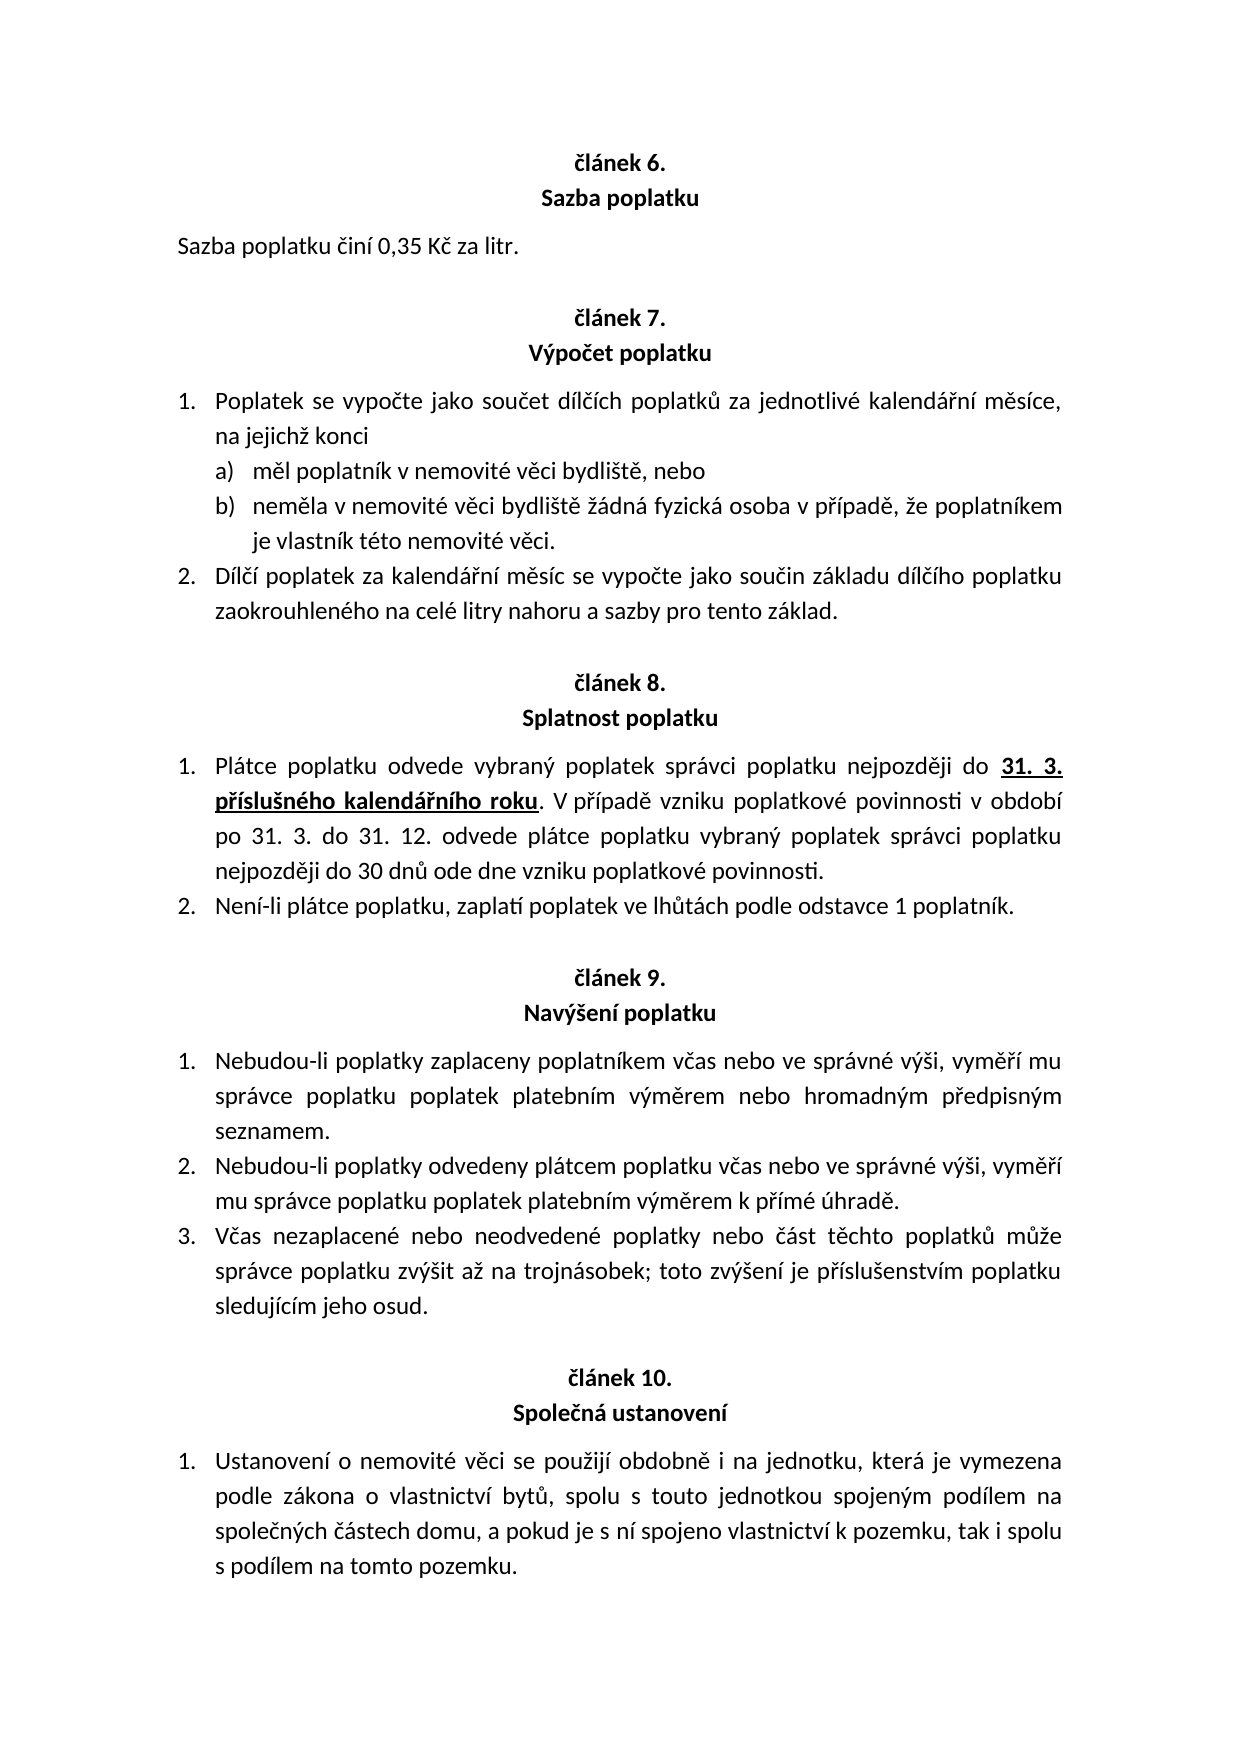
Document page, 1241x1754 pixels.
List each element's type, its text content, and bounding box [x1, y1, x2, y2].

list Nebudou-li poplatky zaplaceny poplatníkem včas nebo ve správné výši, vyměří mu správce poplatku poplatek platebním výměrem nebo hromadným předpisným seznamem. [177, 1045, 1063, 1146]
list Poplatek se vypočte jako součet dílčích poplatků za jednotlivé kalendářní měsíce, na jejichž konci [177, 385, 1063, 451]
text článek 6. [177, 148, 1063, 178]
text Společná ustanovení [177, 1398, 1063, 1428]
text článek 7. [177, 303, 1063, 333]
list Ustanovení o nemovité věci se použijí obdobně i na jednotku, která je vymezena podle zákona o vlastnictví bytů, spolu s touto jednotkou spojeným podílem na společných částech domu, a pokud je s ní spojeno vlastnictví k pozemku, tak i spolu s podílem na tomto pozemku. [177, 1445, 1063, 1581]
list Není-li plátce poplatku, zaplatí poplatek ve lhůtách podle odstavce 1 poplatník. [177, 890, 1063, 921]
text článek 10. [177, 1363, 1063, 1393]
list Včas nezaplacené nebo neodvedené poplatky nebo část těchto poplatků může správce poplatku zvýšit až na trojnásobek; toto zvýšení je příslušenstvím poplatku sledujícím jeho osud. [177, 1220, 1063, 1321]
text Sazba poplatku činí 0,35 Kč za litr. [177, 230, 1063, 261]
list měl poplatník v nemovité věci bydliště, nebo [215, 455, 1063, 486]
list Nebudou-li poplatky odvedeny plátcem poplatku včas nebo ve správné výši, vyměří mu správce poplatku poplatek platebním výměrem k přímé úhradě. [177, 1150, 1063, 1216]
list Dílčí poplatek za kalendářní měsíc se vypočte jako součin základu dílčího poplatku zaokrouhleného na celé litry nahoru a sazby pro tento základ. [177, 560, 1063, 626]
text článek 9. [177, 963, 1063, 993]
text Navýšení poplatku [177, 998, 1063, 1028]
text Sazba poplatku [177, 183, 1063, 213]
text Výpočet poplatku [177, 338, 1063, 368]
list neměla v nemovité věci bydliště žádná fyzická osoba v případě, že poplatníkem je vlastník této nemovité věci. [215, 490, 1063, 556]
list Plátce poplatku odvede vybraný poplatek správci poplatku nejpozději do 31. 3. příslušného kalendářního roku. V případě vzniku poplatkové povinnosti v období po 31. 3. do 31. 12. odvede plátce poplatku vybraný poplatek správci poplatku nejpozději do 30 dnů ode dne vzniku poplatkové povinnosti. [177, 750, 1063, 886]
text článek 8. [177, 668, 1063, 698]
text Splatnost poplatku [177, 703, 1063, 733]
